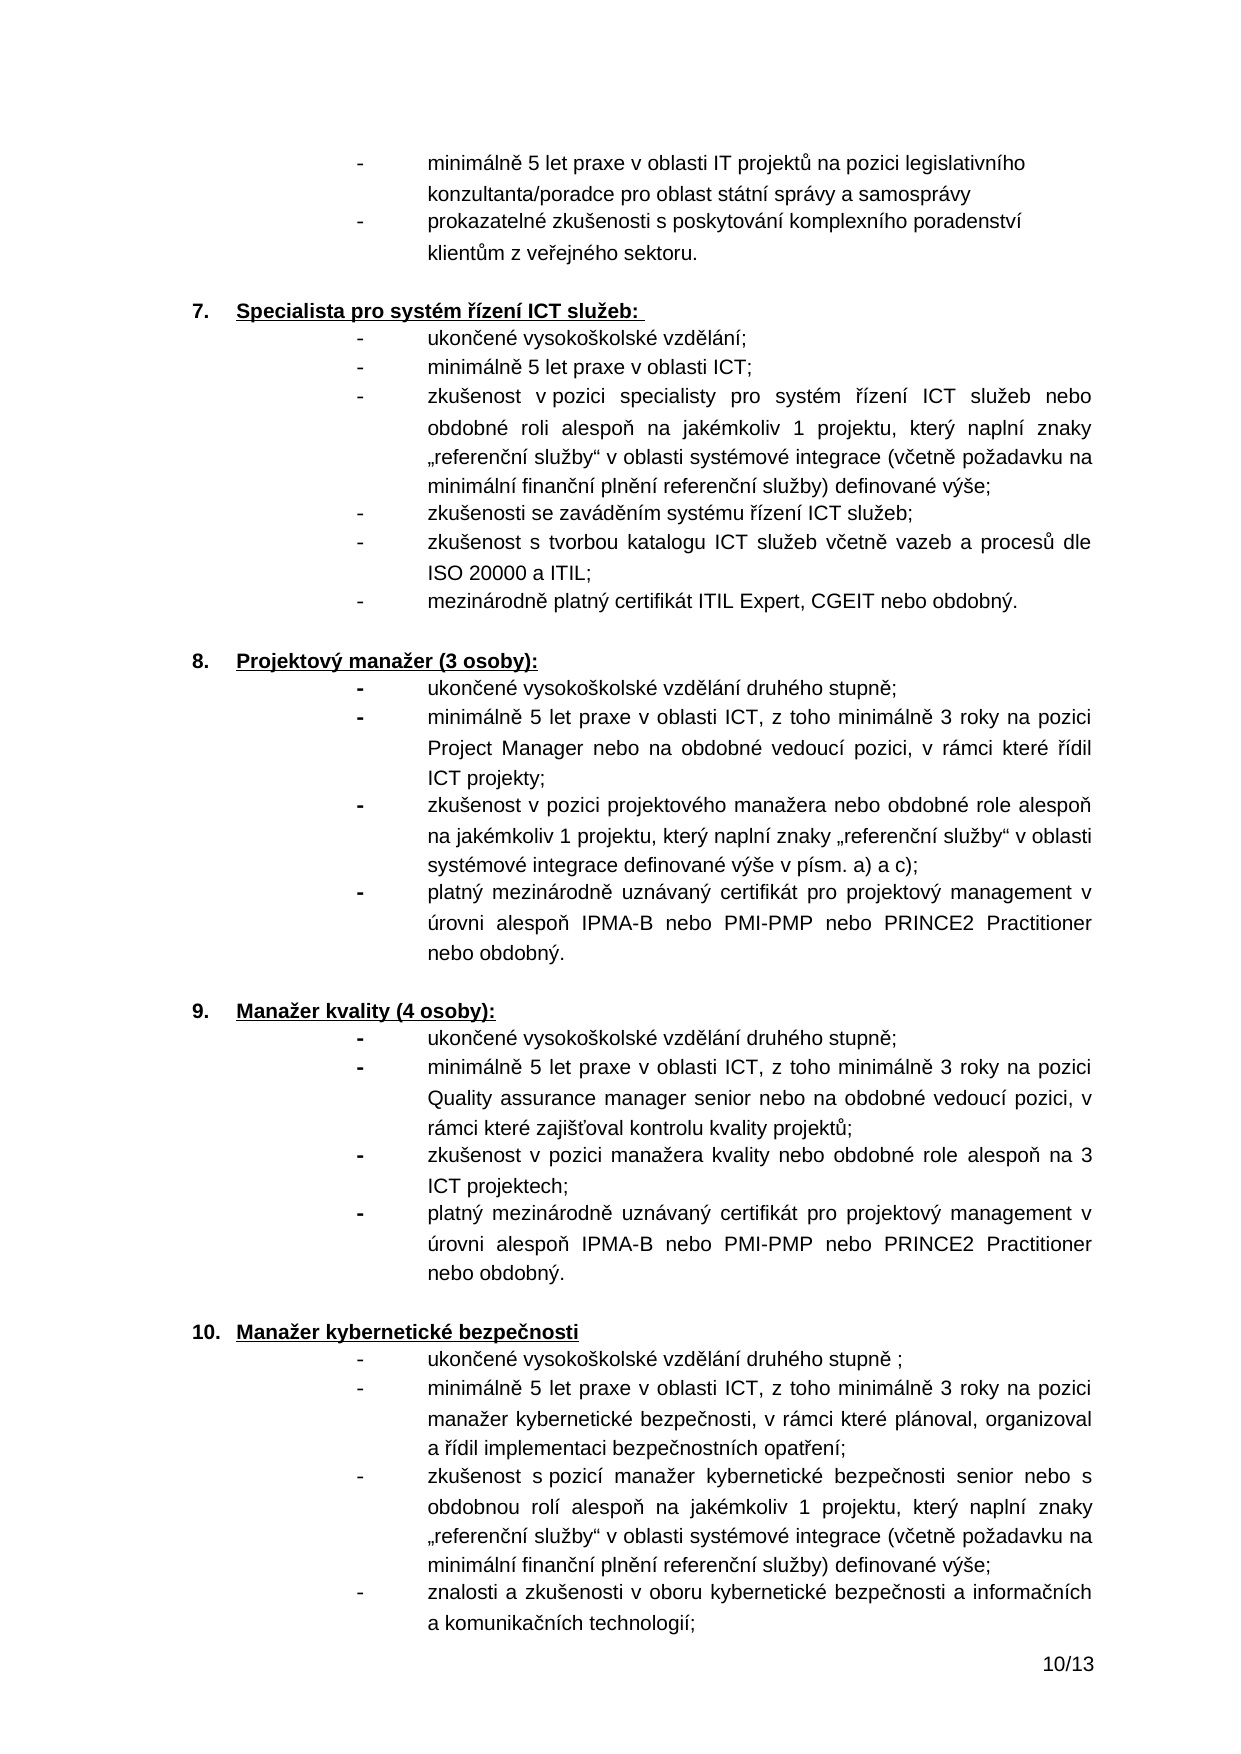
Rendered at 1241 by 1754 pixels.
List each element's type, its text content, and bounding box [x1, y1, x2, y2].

list zkušenost s tvorbou katalogu ICT služeb včetně vazeb a procesů dle ISO 20000 a ITIL; [354, 527, 1093, 585]
list Specialista pro systém řízení ICT služeb: [192, 293, 1093, 323]
list ukončené vysokoškolské vzdělání; [354, 323, 1093, 352]
list zkušenosti se zaváděním systému řízení ICT služeb; [354, 498, 1093, 527]
list znalosti a zkušenosti v oboru kybernetické bezpečnosti a informačních a komunikačních technologií; [354, 1577, 1093, 1635]
list mezinárodně platný certifikát ITIL Expert, CGEIT nebo obdobný. [354, 585, 1093, 614]
list zkušenost s pozicí manažer kybernetické bezpečnosti senior nebo s obdobnou rolí alespoň na jakémkoliv 1 projektu, který naplní znaky „referenční služby“ v oblasti systémové integrace (včetně požadavku na minimální finanční plnění referenční služby) definované výše; [354, 1460, 1093, 1577]
list minimálně 5 let praxe v oblasti ICT, z toho minimálně 3 roky na pozici manažer kybernetické bezpečnosti, v rámci které plánoval, organizoval a řídil implementaci bezpečnostních opatření; [354, 1373, 1093, 1460]
list minimálně 5 let praxe v oblasti IT projektů na pozici legislativního konzultanta/poradce pro oblast státní správy a samosprávy [354, 148, 1093, 206]
list zkušenost v pozici manažera kvality nebo obdobné role alespoň na 3 ICT projektech; [354, 1139, 1093, 1198]
list platný mezinárodně uznávaný certifikát pro projektový management v úrovni alespoň IPMA-B nebo PMI-PMP nebo PRINCE2 Practitioner nebo obdobný. [354, 1198, 1093, 1285]
list ukončené vysokoškolské vzdělání druhého stupně ; [354, 1343, 1093, 1373]
list ukončené vysokoškolské vzdělání druhého stupně; [354, 673, 1093, 702]
list platný mezinárodně uznávaný certifikát pro projektový management v úrovni alespoň IPMA-B nebo PMI-PMP nebo PRINCE2 Practitioner nebo obdobný. [354, 877, 1093, 964]
list minimálně 5 let praxe v oblasti ICT, z toho minimálně 3 roky na pozici Project Manager nebo na obdobné vedoucí pozici, v rámci které řídil ICT projekty; [354, 702, 1093, 789]
list Manažer kybernetické bezpečnosti [192, 1314, 1093, 1343]
list prokazatelné zkušenosti s poskytování komplexního poradenství klientům z veřejného sektoru. [354, 206, 1093, 264]
list minimálně 5 let praxe v oblasti ICT; [354, 352, 1093, 381]
list ukončené vysokoškolské vzdělání druhého stupně; [354, 1023, 1093, 1052]
list Manažer kvality (4 osoby): [192, 993, 1093, 1023]
list zkušenost v pozici specialisty pro systém řízení ICT služeb nebo obdobné roli alespoň na jakémkoliv 1 projektu, který naplní znaky „referenční služby“ v oblasti systémové integrace (včetně požadavku na minimální finanční plnění referenční služby) definované výše; [354, 381, 1093, 498]
list minimálně 5 let praxe v oblasti ICT, z toho minimálně 3 roky na pozici Quality assurance manager senior nebo na obdobné vedoucí pozici, v rámci které zajišťoval kontrolu kvality projektů; [354, 1052, 1093, 1139]
list zkušenost v pozici projektového manažera nebo obdobné role alespoň na jakémkoliv 1 projektu, který naplní znaky „referenční služby“ v oblasti systémové integrace definované výše v písm. a) a c); [354, 789, 1093, 877]
list Projektový manažer (3 osoby): [192, 643, 1093, 673]
